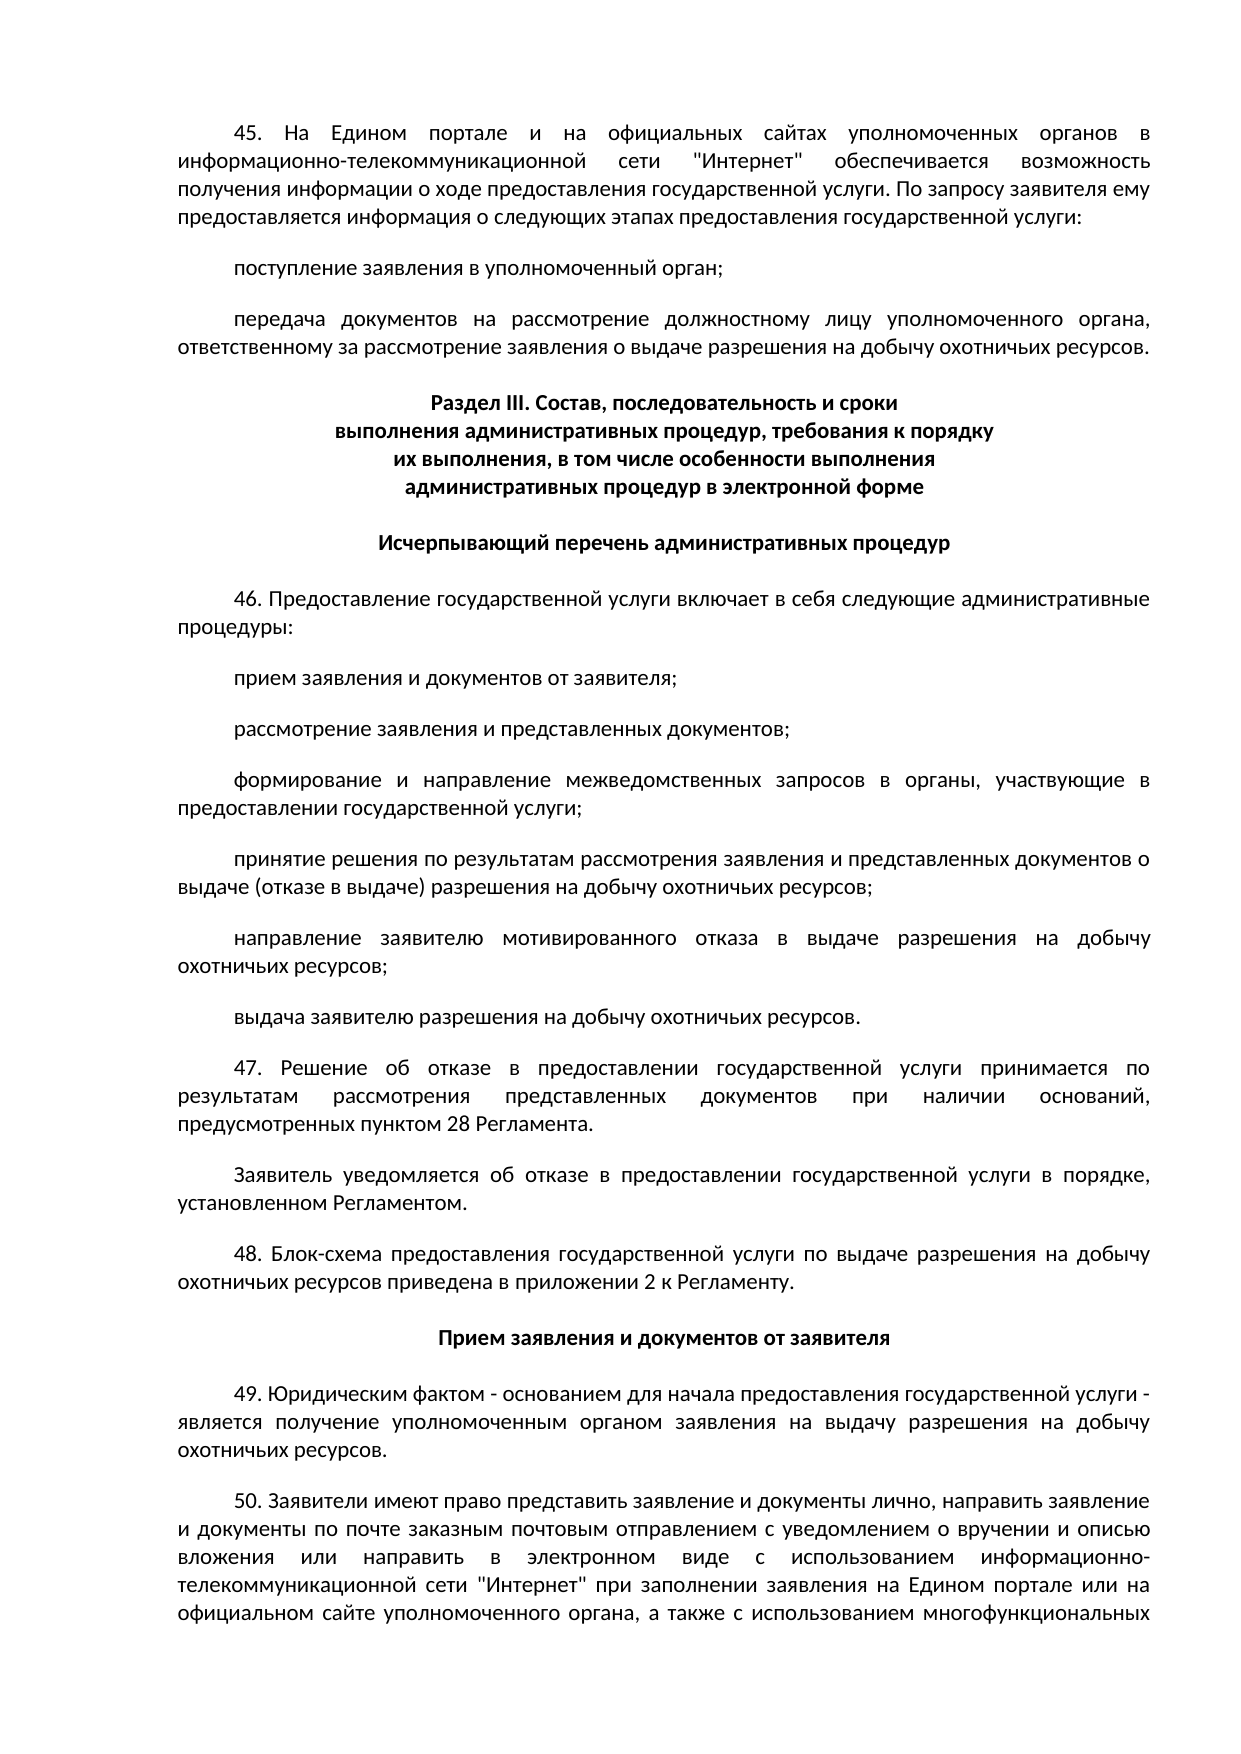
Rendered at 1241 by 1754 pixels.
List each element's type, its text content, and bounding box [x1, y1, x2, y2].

text передача документов на рассмотрение должностному лицу уполномоченного органа, ответственному за рассмотрение заявления о выдаче разрешения на добычу охотничьих ресурсов. [177, 304, 1152, 360]
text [177, 1486, 1152, 1626]
text прием заявления и документов от заявителя; [177, 663, 1152, 691]
text Заявитель уведомляется об отказе в предоставлении государственной услуги в порядке, установленном Регламентом. [177, 1160, 1152, 1216]
text выдача заявителю разрешения на добычу охотничьих ресурсов. [177, 1002, 1152, 1030]
text 47. Решение об отказе в предоставлении государственной услуги принимается по результатам рассмотрения представленных документов при наличии оснований, предусмотренных пунктом 28 Регламента. [177, 1053, 1152, 1137]
text поступление заявления в уполномоченный орган; [177, 253, 1152, 281]
text 48. Блок-схема предоставления государственной услуги по выдаче разрешения на добычу охотничьих ресурсов приведена в приложении 2 к Регламенту. [177, 1239, 1152, 1295]
title Прием заявления и документов от заявителя [177, 1323, 1152, 1351]
text рассмотрение заявления и представленных документов; [177, 714, 1152, 742]
text формирование и направление межведомственных запросов в органы, участвующие в предоставлении государственной услуги; [177, 765, 1152, 821]
text 49. Юридическим фактом - основанием для начала предоставления государственной услуги - является получение уполномоченным органом заявления на выдачу разрешения на добычу охотничьих ресурсов. [177, 1379, 1152, 1463]
text принятие решения по результатам рассмотрения заявления и представленных документов о выдаче (отказе в выдаче) разрешения на добычу охотничьих ресурсов; [177, 844, 1152, 900]
title их выполнения, в том числе особенности выполнения [177, 444, 1152, 472]
title Раздел III. Состав, последовательность и сроки [177, 388, 1152, 416]
text направление заявителю мотивированного отказа в выдаче разрешения на добычу охотничьих ресурсов; [177, 923, 1152, 979]
text 46. Предоставление государственной услуги включает в себя следующие административные процедуры: [177, 584, 1152, 640]
text 45. На Едином портале и на официальных сайтах уполномоченных органов в информационно-телекоммуникационной сети "Интернет" обеспечивается возможность получения информации о ходе предоставления государственной услуги. По запросу заявителя ему предоставляется информация о следующих этапах предоставления государственной услуги: [177, 118, 1152, 230]
title административных процедур в электронной форме [177, 472, 1152, 500]
title Исчерпывающий перечень административных процедур [177, 528, 1152, 556]
title выполнения административных процедур, требования к порядку [177, 416, 1152, 444]
